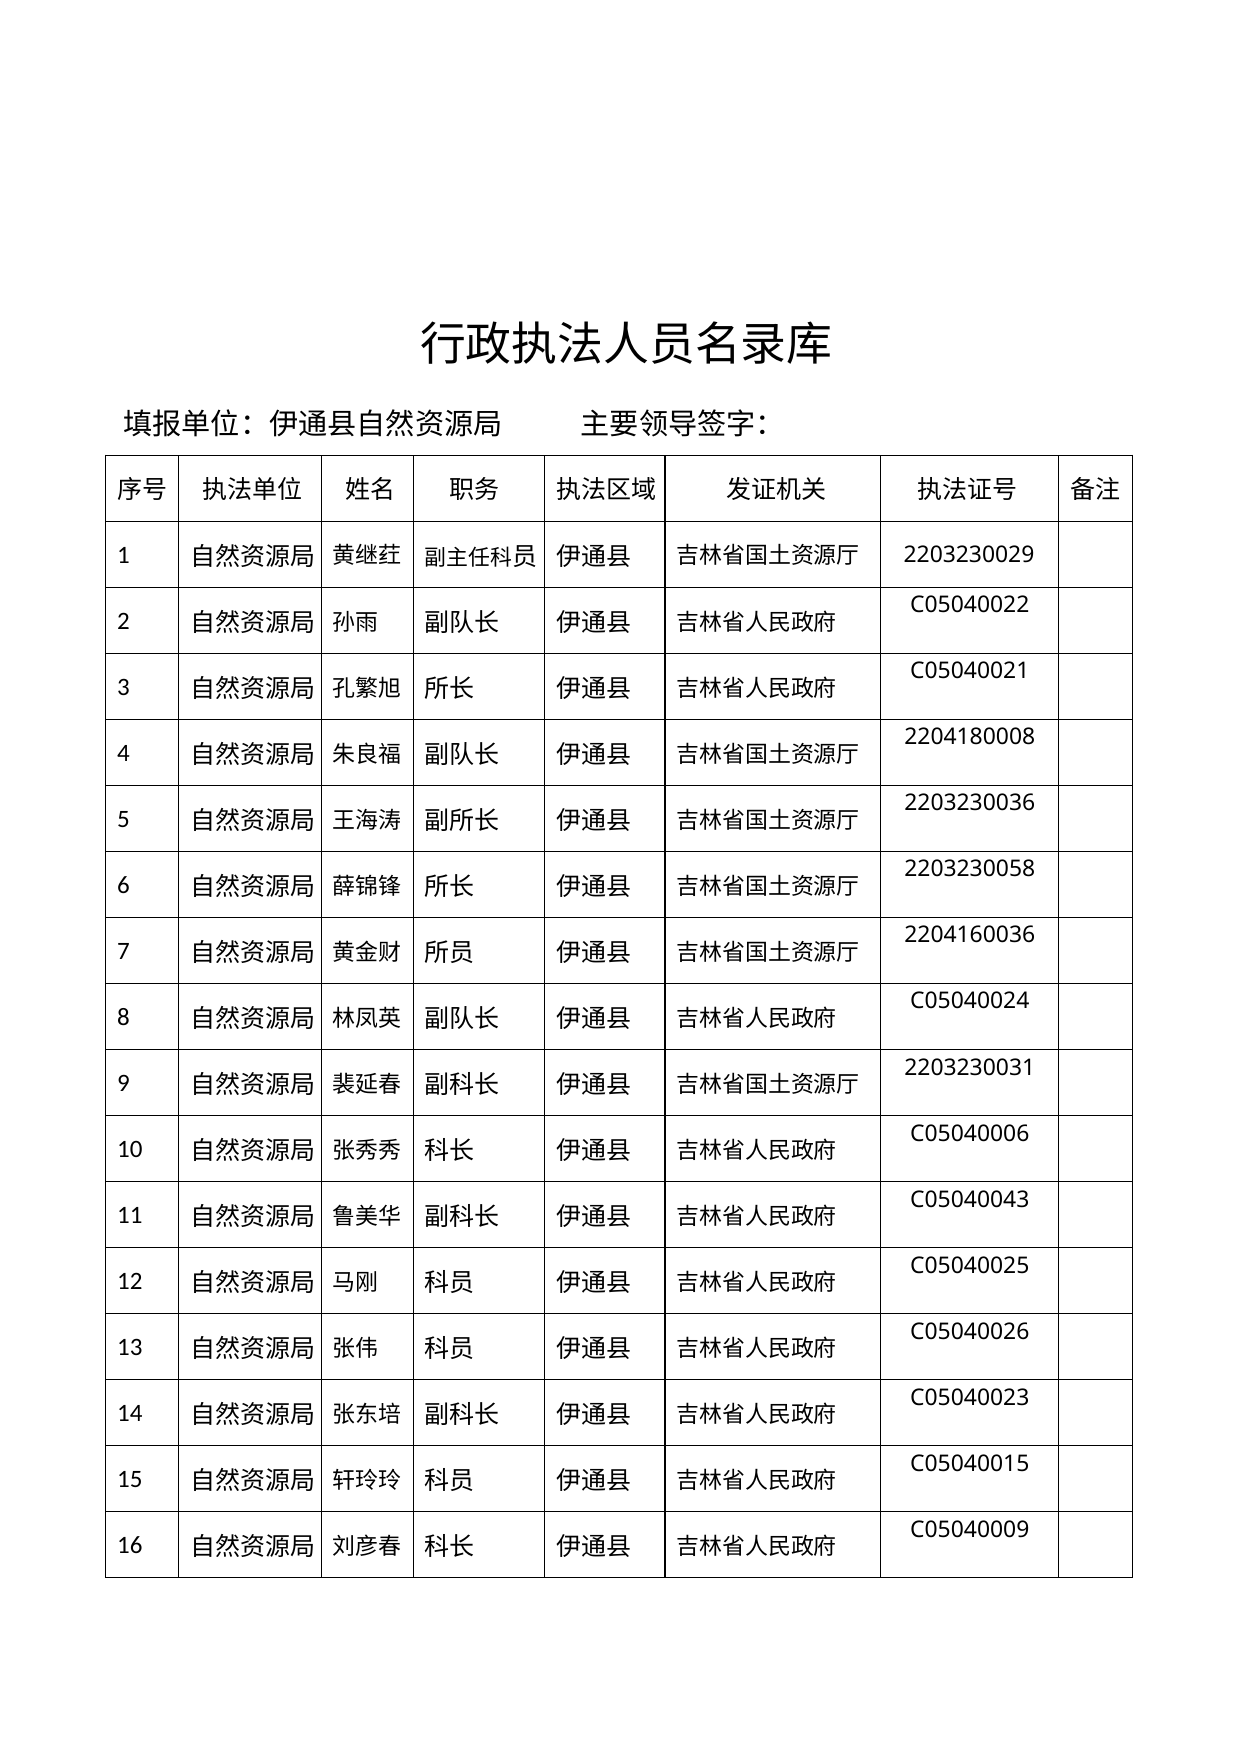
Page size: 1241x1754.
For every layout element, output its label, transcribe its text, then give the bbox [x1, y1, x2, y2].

table_cell 伊通县 [545, 1446, 664, 1511]
table_cell [1059, 1116, 1132, 1181]
table_cell 科长 [414, 1116, 544, 1181]
table_cell 伊通县 [545, 720, 664, 785]
table_cell 伊通县 [545, 1182, 664, 1247]
table_cell 吉林省国土资源厅 [666, 1050, 880, 1115]
table_cell 2203230036 [881, 786, 1058, 851]
table_cell 11 [106, 1182, 178, 1247]
table_cell [1059, 1314, 1132, 1379]
table_cell [1059, 852, 1132, 917]
table_cell 鲁美华 [322, 1182, 413, 1247]
table_cell 王海涛 [322, 786, 413, 851]
table_cell 张秀秀 [322, 1116, 413, 1181]
table_cell 伊通县 [545, 588, 664, 653]
table_cell 科员 [414, 1248, 544, 1313]
table_cell 自然资源局 [179, 852, 321, 917]
table_cell 自然资源局 [179, 1050, 321, 1115]
table_cell 吉林省人民政府 [666, 588, 880, 653]
table_cell 所长 [414, 852, 544, 917]
table_cell 2203230058 [881, 852, 1058, 917]
table_header 序号 [106, 456, 178, 521]
table_cell C05040023 [881, 1380, 1058, 1445]
table_header 备注 [1059, 456, 1132, 521]
table_cell 自然资源局 [179, 720, 321, 785]
table_cell 副队长 [414, 720, 544, 785]
table_cell 副科长 [414, 1050, 544, 1115]
table_cell 吉林省人民政府 [666, 1446, 880, 1511]
table_cell 13 [106, 1314, 178, 1379]
table_cell 吉林省国土资源厅 [666, 852, 880, 917]
table_cell 副队长 [414, 984, 544, 1049]
table_header 发证机关 [666, 456, 880, 521]
table_cell 自然资源局 [179, 918, 321, 983]
table_cell 7 [106, 918, 178, 983]
table_cell 裴延春 [322, 1050, 413, 1115]
table_cell C05040025 [881, 1248, 1058, 1313]
table_cell 3 [106, 654, 178, 719]
table_cell 2 [106, 588, 178, 653]
table_cell 吉林省人民政府 [666, 1380, 880, 1445]
table_cell 张伟 [322, 1314, 413, 1379]
table_cell 伊通县 [545, 1248, 664, 1313]
table_cell [1059, 1248, 1132, 1313]
table_cell 8 [106, 984, 178, 1049]
table_cell [1059, 588, 1132, 653]
table_cell [1059, 918, 1132, 983]
table_header 执法区域 [545, 456, 664, 521]
table_cell 伊通县 [545, 852, 664, 917]
table_cell 自然资源局 [179, 984, 321, 1049]
table_cell C05040024 [881, 984, 1058, 1049]
table_cell 林凤英 [322, 984, 413, 1049]
table_cell 黄金财 [322, 918, 413, 983]
table_cell 吉林省国土资源厅 [666, 720, 880, 785]
table_cell 自然资源局 [179, 1182, 321, 1247]
table_cell 张东培 [322, 1380, 413, 1445]
table_cell 副主任科员 [414, 522, 544, 587]
table_cell 自然资源局 [179, 1248, 321, 1313]
table_cell 科员 [414, 1314, 544, 1379]
table_header 职务 [414, 456, 544, 521]
table_cell 12 [106, 1248, 178, 1313]
table_cell 2203230031 [881, 1050, 1058, 1115]
table_cell 薛锦锋 [322, 852, 413, 917]
table_cell 4 [106, 720, 178, 785]
table_header 姓名 [322, 456, 413, 521]
table_cell 副所长 [414, 786, 544, 851]
table_cell 伊通县 [545, 1512, 664, 1577]
table_cell 1 [106, 522, 178, 587]
table_cell C05040009 [881, 1512, 1058, 1577]
table_cell 吉林省人民政府 [666, 1512, 880, 1577]
table_cell 伊通县 [545, 1116, 664, 1181]
table_cell C05040006 [881, 1116, 1058, 1181]
table_cell 伊通县 [545, 918, 664, 983]
table_cell [1059, 1050, 1132, 1115]
table_cell 轩玲玲 [322, 1446, 413, 1511]
table_cell 孔繁旭 [322, 654, 413, 719]
table_cell C05040026 [881, 1314, 1058, 1379]
text 行政执法人员名录库 [123, 292, 1129, 389]
table_cell 所长 [414, 654, 544, 719]
table_cell 吉林省国土资源厅 [666, 918, 880, 983]
table_cell 朱良福 [322, 720, 413, 785]
table_cell [1059, 786, 1132, 851]
table_cell 刘彦春 [322, 1512, 413, 1577]
table_cell 自然资源局 [179, 1380, 321, 1445]
table_cell C05040021 [881, 654, 1058, 719]
table_cell 科员 [414, 1446, 544, 1511]
table_cell 16 [106, 1512, 178, 1577]
table_cell 10 [106, 1116, 178, 1181]
table_cell [1059, 1182, 1132, 1247]
table_cell 吉林省国土资源厅 [666, 786, 880, 851]
text 填报单位：伊通县自然资源局 主要领导签字： [123, 389, 1129, 454]
table_cell 吉林省人民政府 [666, 654, 880, 719]
table_cell 伊通县 [545, 1380, 664, 1445]
table_cell 15 [106, 1446, 178, 1511]
table_cell 吉林省人民政府 [666, 1116, 880, 1181]
table_cell 自然资源局 [179, 654, 321, 719]
table_cell 孙雨 [322, 588, 413, 653]
table_cell 马刚 [322, 1248, 413, 1313]
table_cell [1059, 720, 1132, 785]
table_cell 副科长 [414, 1380, 544, 1445]
table_cell C05040015 [881, 1446, 1058, 1511]
table_header 执法证号 [881, 456, 1058, 521]
table_cell [1059, 984, 1132, 1049]
table_cell 14 [106, 1380, 178, 1445]
table_cell 自然资源局 [179, 1314, 321, 1379]
table_cell 副科长 [414, 1182, 544, 1247]
table_cell 自然资源局 [179, 1446, 321, 1511]
table_cell 吉林省人民政府 [666, 984, 880, 1049]
table_header 执法单位 [179, 456, 321, 521]
table_cell C05040043 [881, 1182, 1058, 1247]
table_cell [1059, 1512, 1132, 1577]
table_cell 科长 [414, 1512, 544, 1577]
table_cell 自然资源局 [179, 1116, 321, 1181]
table_cell C05040022 [881, 588, 1058, 653]
table_cell 伊通县 [545, 984, 664, 1049]
table_cell 2204180008 [881, 720, 1058, 785]
table_cell 9 [106, 1050, 178, 1115]
table_cell [1059, 1380, 1132, 1445]
table_cell 6 [106, 852, 178, 917]
table_cell 自然资源局 [179, 588, 321, 653]
table_cell 吉林省人民政府 [666, 1182, 880, 1247]
table_cell 自然资源局 [179, 522, 321, 587]
table_cell 5 [106, 786, 178, 851]
table_cell 吉林省国土资源厅 [666, 522, 880, 587]
table_cell [1059, 1446, 1132, 1511]
table_cell 2204160036 [881, 918, 1058, 983]
table_cell 黄继荭 [322, 522, 413, 587]
table_cell [1059, 654, 1132, 719]
table_cell [1059, 522, 1132, 587]
table_cell 伊通县 [545, 654, 664, 719]
table_cell 吉林省人民政府 [666, 1314, 880, 1379]
table_cell 伊通县 [545, 786, 664, 851]
table_cell 吉林省人民政府 [666, 1248, 880, 1313]
table_cell 自然资源局 [179, 786, 321, 851]
table_cell 伊通县 [545, 1050, 664, 1115]
table_cell 副队长 [414, 588, 544, 653]
table_cell 伊通县 [545, 1314, 664, 1379]
table_cell 2203230029 [881, 522, 1058, 587]
table_cell 伊通县 [545, 522, 664, 587]
table_cell 所员 [414, 918, 544, 983]
table_cell 自然资源局 [179, 1512, 321, 1577]
